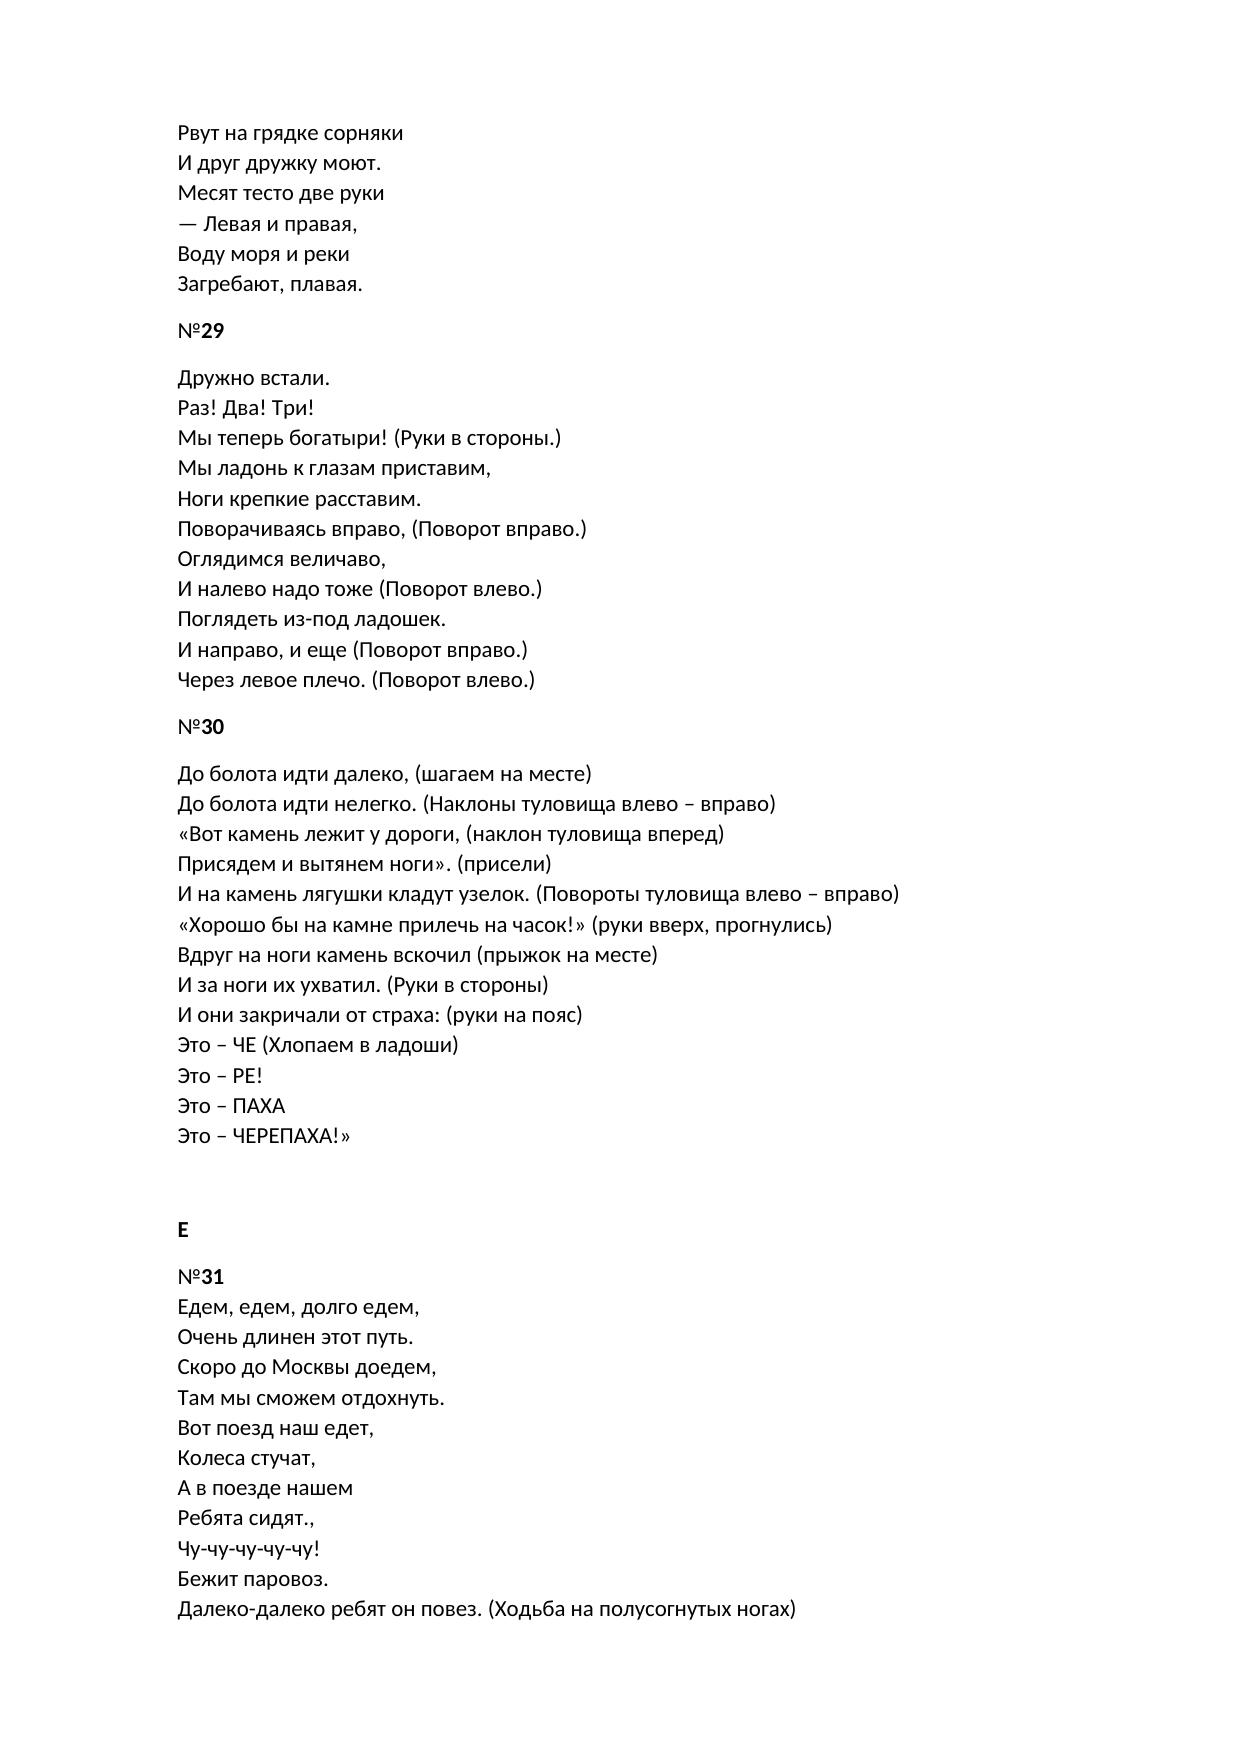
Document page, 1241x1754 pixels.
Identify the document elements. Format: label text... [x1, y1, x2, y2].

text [177, 118, 1152, 297]
text №30 [177, 712, 1152, 740]
text Е [177, 1215, 1152, 1243]
text До болота идти далеко, (шагаем на месте) До болота идти нелегко. (Наклоны туловища влево – вправо) «Вот камень лежит у дороги, (наклон туловища вперед) Присядем и вытянем ноги». (присели) И на камень лягушки кладут узелок. (Повороты туловища влево – вправо) «Хорошо бы на камне прилечь на часок!» (руки вверх, прогнулись) Вдруг на ноги камень вскочил (прыжок на месте) И за ноги их ухватил. (Руки в стороны) И они закричали от страха: (руки на пояс) Это – ЧЕ (Хлопаем в ладоши) Это – РЕ! Это – ПАХА Это – ЧЕРЕПАХА!» [177, 759, 1152, 1149]
text Дружно встали. Раз! Два! Три! Мы теперь богатыри! (Руки в стороны.) Мы ладонь к глазам приставим, Ноги крепкие расставим. Поворачиваясь вправо, (Поворот вправо.) Оглядимся величаво, И налево надо тоже (Поворот влево.) Поглядеть из-под ладошек. И направо, и еще (Поворот вправо.) Через левое плечо. (Поворот влево.) [177, 363, 1152, 693]
text №29 [177, 316, 1152, 344]
text №31 Едем, едем, долго едем, Очень длинен этот путь. Скоро до Москвы доедем, Там мы сможем отдохнуть. Вот поезд наш едет, Колеса стучат, А в поезде нашем Ребята сидят., Чу-чу-чу-чу-чу! Бежит паровоз. Далеко-далеко ребят он повез. (Ходьба на полусогнутых ногах) [177, 1262, 1152, 1622]
